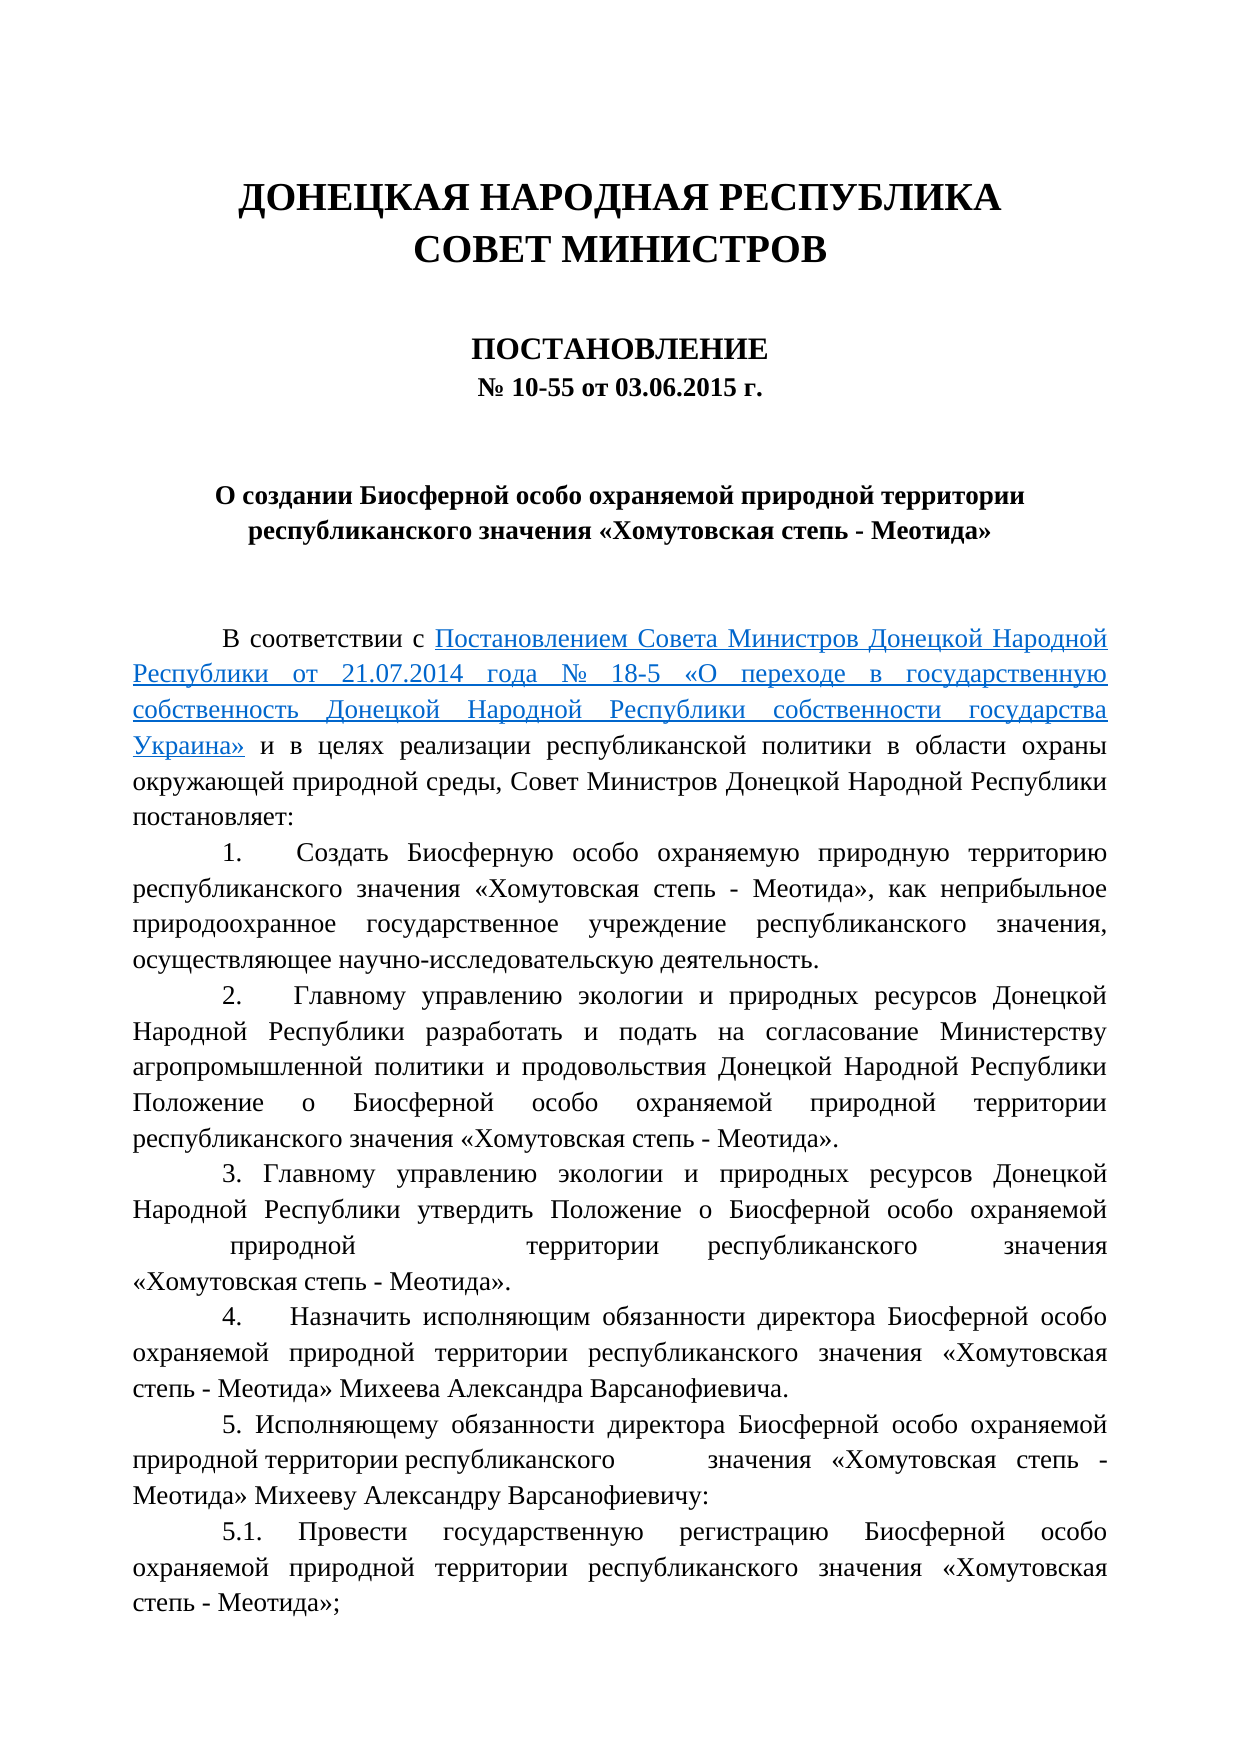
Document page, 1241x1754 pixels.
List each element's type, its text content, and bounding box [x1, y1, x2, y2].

text СОВЕТ МИНИСТРОВ [130, 226, 1110, 271]
text республиканского значения «Хомутовская степь - Меотида» [130, 514, 1110, 546]
list Главному управлению экологии и природных ресурсов Донецкой Народной Республики разработать и подать на согласование Министерству агропромышленной политики и продовольствия Донецкой Народной Республики Положение о Биосферной особо охраняемой природной территории республиканского значения «Хомутовская степь - Меотида». [132, 979, 1108, 1153]
list Главному управлению экологии и природных ресурсов Донецкой Народной Республики утвердить Положение о Биосферной особо охраняемой природной территории республиканского значения [132, 1158, 1108, 1260]
list Исполняющему обязанности директора Биосферной особо охраняемой природной территории республиканского значения «Хомутовская степь - Меотида» Михееву Александру Варсанофиевичу: [132, 1408, 1108, 1510]
text ДОНЕЦКАЯ НАРОДНАЯ РЕСПУБЛИКА [130, 173, 1110, 219]
text № 10-55 от 03.06.2015 г. [130, 372, 1110, 403]
text В соответствии с Постановлением Совета Министров Донецкой Народной Республики от 21.07.2014 года № 18-5 «О переходе в государственную собственность Донецкой Народной Республики собственности государства Украина» и в целях реализации республиканской политики в области охраны окружающей природной среды, Совет Министров Донецкой Народной Республики постановляет: [132, 721, 1108, 831]
text ПОСТАНОВЛЕНИЕ [130, 330, 1110, 366]
list Назначить исполняющим обязанности директора Биосферной особо охраняемой природной территории республиканского значения «Хомутовская степь - Меотида» Михеева Александра Варсанофиевича. [132, 1301, 1108, 1403]
text «Хомутовская степь - Меотида». [132, 1265, 1110, 1296]
list Создать Биосферную особо охраняемую природную территорию республиканского значения «Хомутовская степь - Меотида», как неприбыльное природоохранное государственное учреждение республиканского значения, осуществляющее научно-исследовательскую деятельность. [132, 836, 1108, 974]
text О создании Биосферной особо охраняемой природной территории [130, 479, 1110, 510]
text В соответствии с Постановлением Совета Министров Донецкой Народной Республики от 21.07.2014 года № 18-5 «О переходе в государственную собственность Донецкой Народной Республики собственности государства Украина» и в целях реализации республиканской политики в области охраны окружающей природной среды, Совет Министров Донецкой Народной Республики постановляет: [132, 685, 1108, 720]
text В соответствии с Постановлением Совета Министров Донецкой Народной Республики от 21.07.2014 года № 18-5 «О переходе в государственную собственность Донецкой Народной Республики собственности государства Украина» и в целях реализации республиканской политики в области охраны окружающей природной среды, Совет Министров Донецкой Народной Республики постановляет: [132, 622, 1108, 684]
list Провести государственную регистрацию Биосферной особо охраняемой природной территории республиканского значения «Хомутовская степь - Меотида»; [132, 1515, 1108, 1617]
